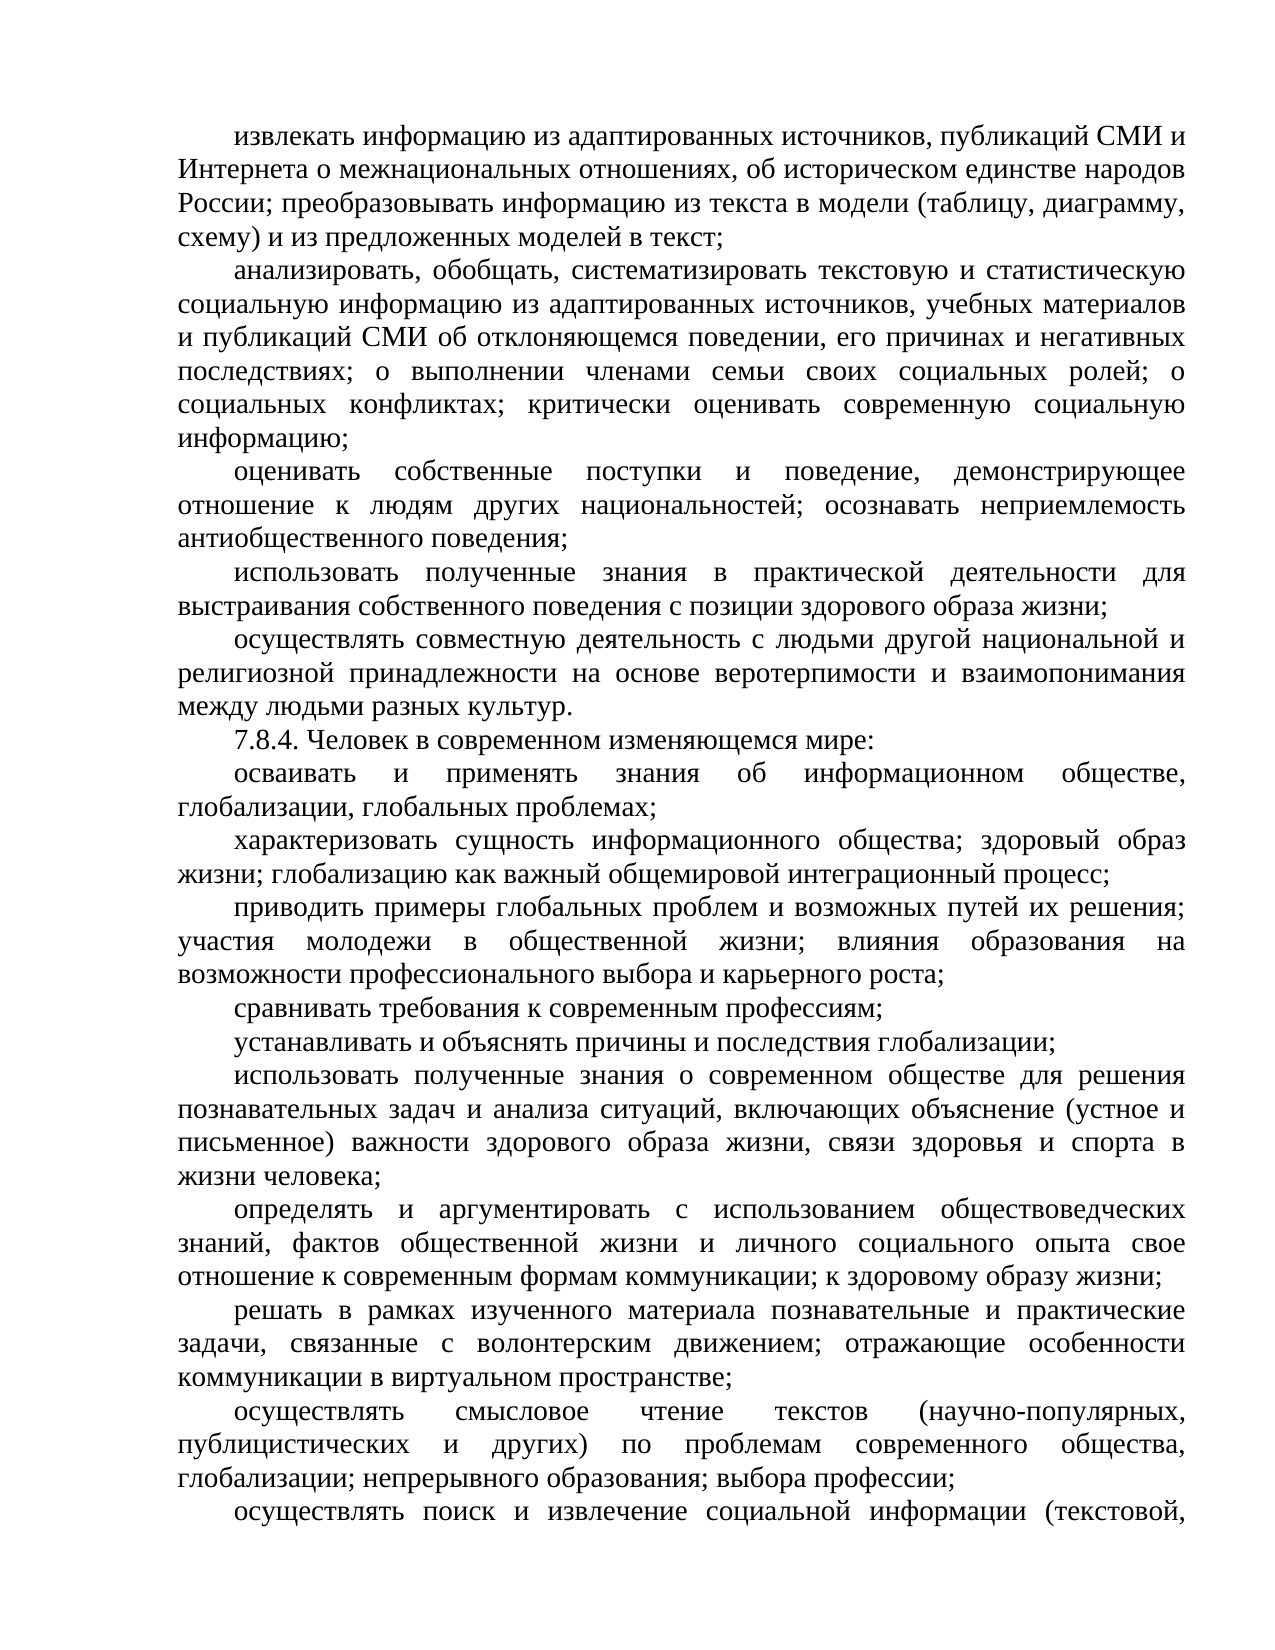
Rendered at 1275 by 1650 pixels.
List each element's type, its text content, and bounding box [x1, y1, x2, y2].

text извлекать информацию из адаптированных источников, публикаций СМИ и Интернета о межнациональных отношениях, об историческом единстве народов России; преобразовывать информацию из текста в модели (таблицу, диаграмму, схему) и из предложенных моделей в текст; [177, 118, 1186, 252]
text использовать полученные знания в практической деятельности для выстраивания собственного поведения с позиции здорового образа жизни; [177, 554, 1186, 621]
text использовать полученные знания о современном обществе для решения познавательных задач и анализа ситуаций, включающих объяснение (устное и письменное) важности здорового образа жизни, связи здоровья и спорта в жизни человека; [177, 1057, 1186, 1191]
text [177, 1493, 1186, 1527]
text устанавливать и объяснять причины и последствия глобализации; [177, 1024, 1186, 1057]
text 7.8.4. Человек в современном изменяющемся мире: [177, 722, 1186, 755]
text осваивать и применять знания об информационном обществе, глобализации, глобальных проблемах; [177, 755, 1186, 822]
text осуществлять совместную деятельность с людьми другой национальной и религиозной принадлежности на основе веротерпимости и взаимопонимания между людьми разных культур. [177, 621, 1186, 722]
text анализировать, обобщать, систематизировать текстовую и статистическую социальную информацию из адаптированных источников, учебных материалов и публикаций СМИ об отклоняющемся поведении, его причинах и негативных последствиях; о выполнении членами семьи своих социальных ролей; о социальных конфликтах; критически оценивать современную социальную информацию; [177, 252, 1186, 453]
text осуществлять смысловое чтение текстов (научно-популярных, публицистических и других) по проблемам современного общества, глобализации; непрерывного образования; выбора профессии; [177, 1393, 1186, 1493]
text приводить примеры глобальных проблем и возможных путей их решения; участия молодежи в общественной жизни; влияния образования на возможности профессионального выбора и карьерного роста; [177, 889, 1186, 990]
text оценивать собственные поступки и поведение, демонстрирующее отношение к людям других национальностей; осознавать неприемлемость антиобщественного поведения; [177, 453, 1186, 554]
text решать в рамках изученного материала познавательные и практические задачи, связанные с волонтерским движением; отражающие особенности коммуникации в виртуальном пространстве; [177, 1292, 1186, 1393]
text определять и аргументировать с использованием обществоведческих знаний, фактов общественной жизни и личного социального опыта свое отношение к современным формам коммуникации; к здоровому образу жизни; [177, 1191, 1186, 1292]
text сравнивать требования к современным профессиям; [177, 990, 1186, 1024]
text характеризовать сущность информационного общества; здоровый образ жизни; глобализацию как важный общемировой интеграционный процесс; [177, 822, 1186, 889]
